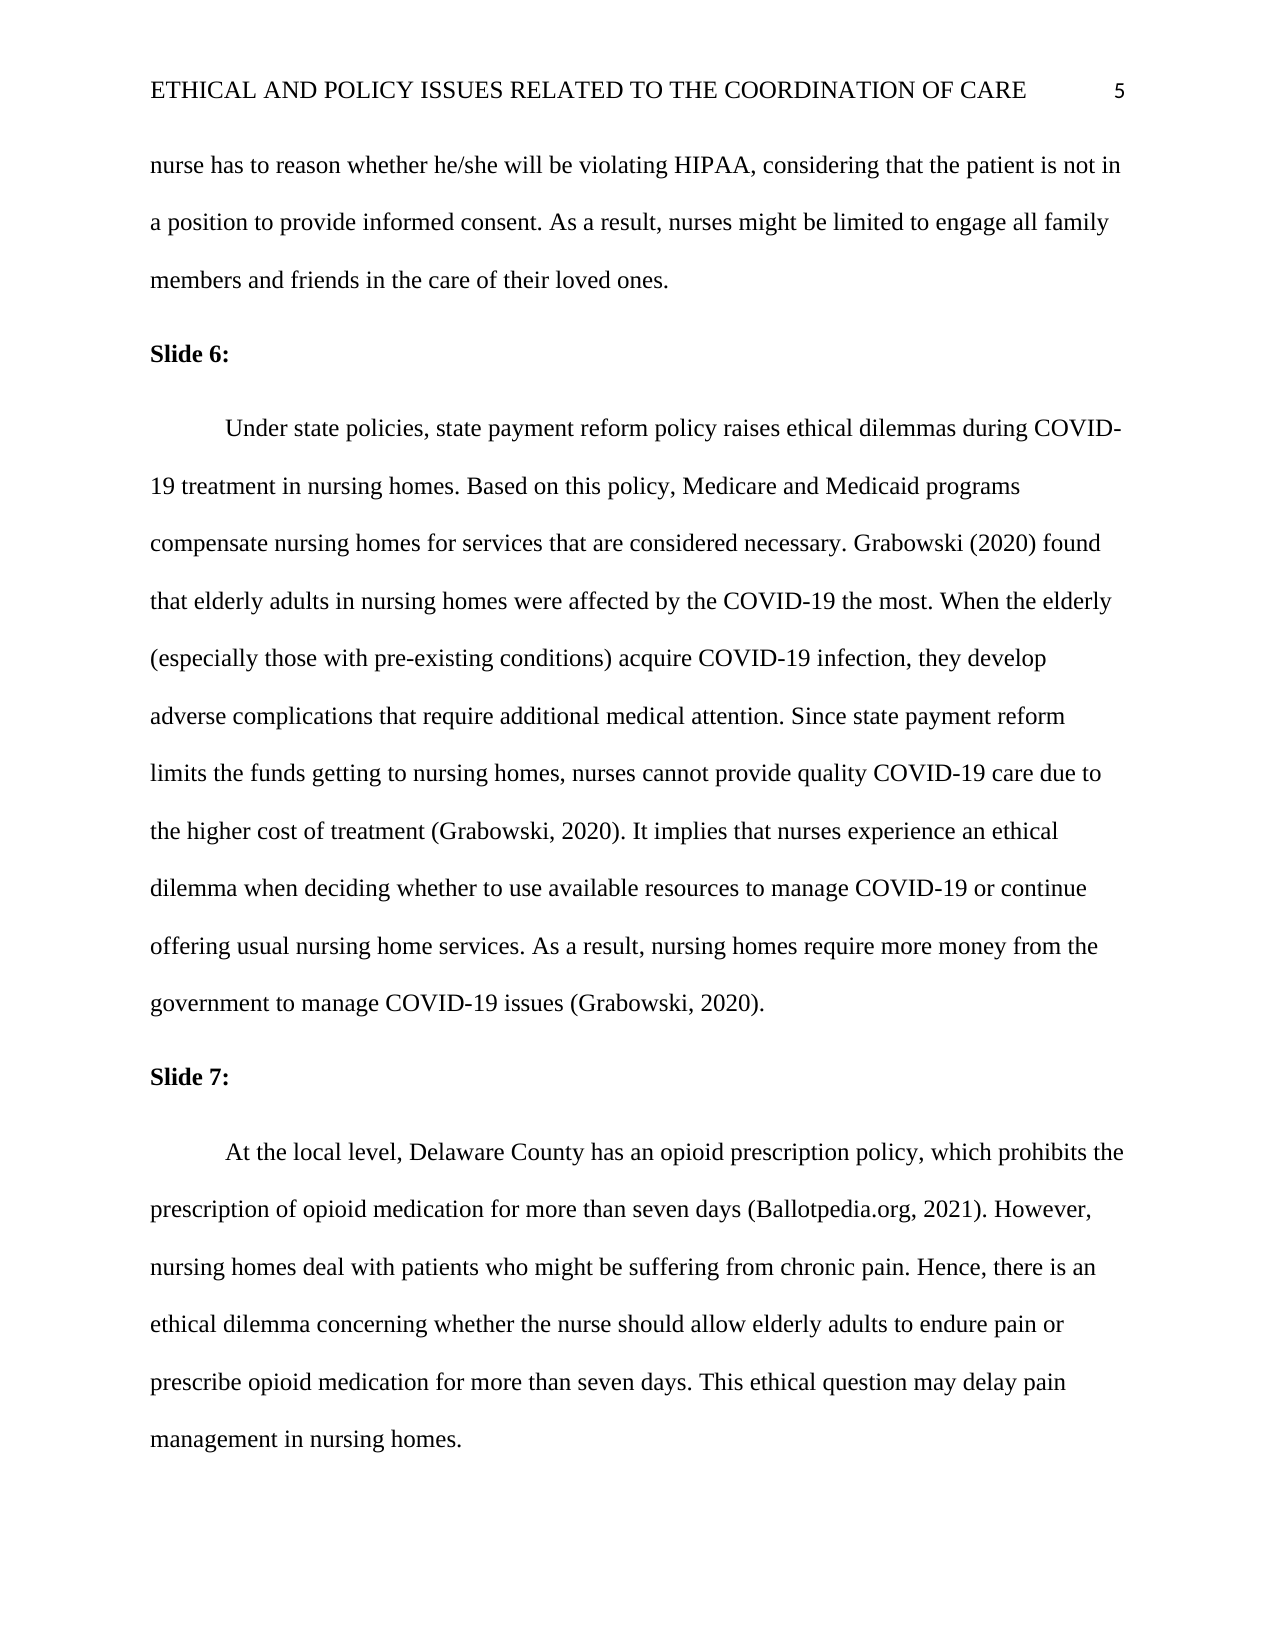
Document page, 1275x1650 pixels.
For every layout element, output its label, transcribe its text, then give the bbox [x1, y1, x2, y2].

text Under state policies, state payment reform policy raises ethical dilemmas during COVID-19 treatment in nursing homes. Based on this policy, Medicare and Medicaid programs compensate nursing homes for services that are considered necessary. Grabowski (2020) found that elderly adults in nursing homes were affected by the COVID-19 the most. When the elderly (especially those with pre-existing conditions) acquire COVID-19 infection, they develop adverse complications that require additional medical attention. Since state payment reform limits the funds getting to nursing homes, nurses cannot provide quality COVID-19 care due to the higher cost of treatment (Grabowski, 2020). It implies that nurses experience an ethical dilemma when deciding whether to use available resources to manage COVID-19 or continue offering usual nursing home services. As a result, nursing homes require more money from the government to manage COVID-19 issues (Grabowski, 2020). [150, 413, 1125, 1017]
text Slide 7: [150, 1062, 1125, 1091]
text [150, 150, 1125, 294]
text Slide 6: [150, 339, 1125, 368]
text At the local level, Delaware County has an opioid prescription policy, which prohibits the prescription of opioid medication for more than seven days (Ballotpedia.org, 2021). However, nursing homes deal with patients who might be suffering from chronic pain. Hence, there is an ethical dilemma concerning whether the nurse should allow elderly adults to endure pain or prescribe opioid medication for more than seven days. This ethical question may delay pain management in nursing homes. [150, 1137, 1125, 1453]
